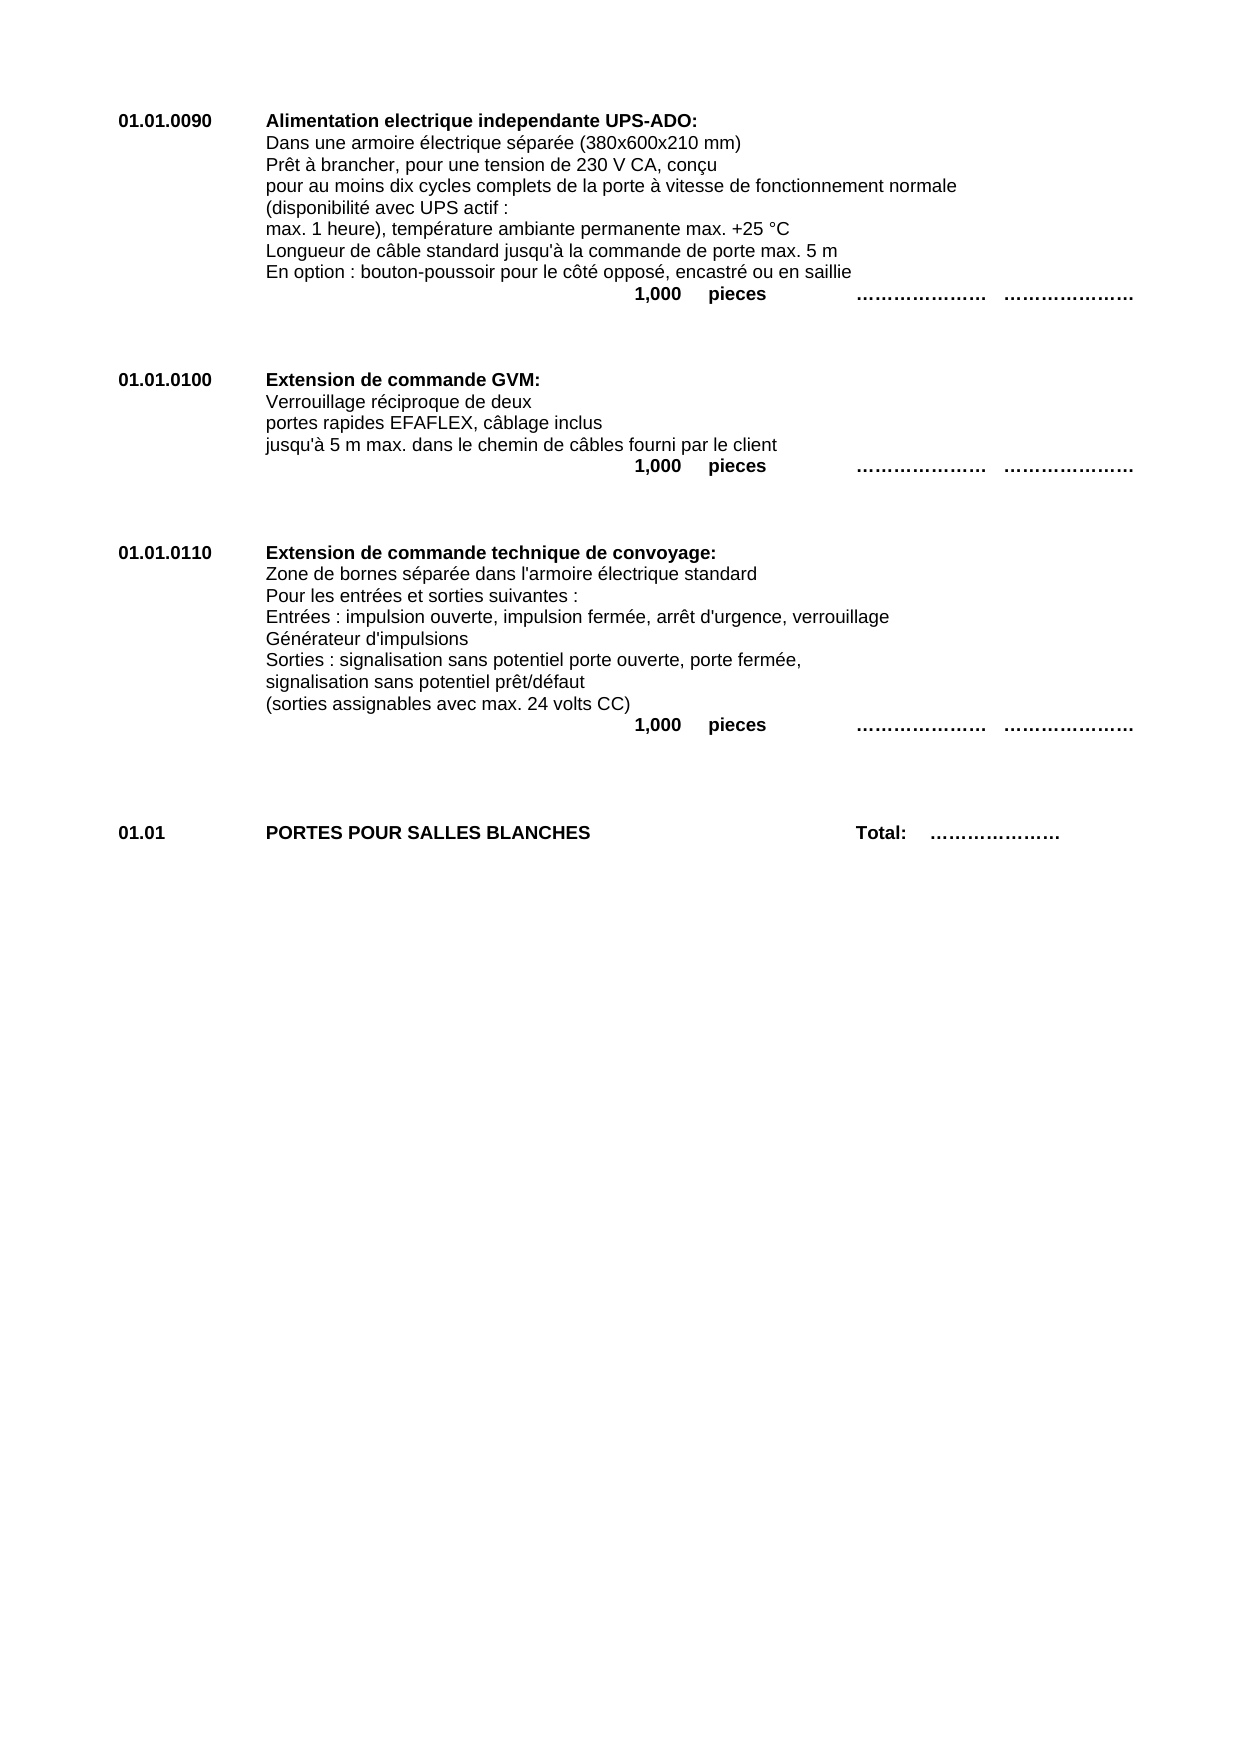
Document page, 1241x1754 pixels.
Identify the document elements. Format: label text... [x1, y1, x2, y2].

text Prêt à brancher, pour une tension de 230 V CA, conçu [266, 153, 1152, 175]
text portes rapides EFAFLEX, câblage inclus [266, 412, 1152, 434]
text Générateur d'impulsions [266, 628, 1152, 649]
text (sorties assignables avec max. 24 volts CC) 1,000 pieces ………………… ………………… [266, 692, 1152, 736]
text Entrées : impulsion ouverte, impulsion fermée, arrêt d'urgence, verrouillage [266, 606, 1152, 628]
text 01.01.0110 Extension de commande technique de convoyage: [118, 541, 1152, 563]
text Sorties : signalisation sans potentiel porte ouverte, porte fermée, [266, 649, 1152, 671]
text max. 1 heure), température ambiante permanente max. +25 °C [266, 218, 1152, 239]
text pour au moins dix cycles complets de la porte à vitesse de fonctionnement normale [266, 175, 1152, 196]
text jusqu'à 5 m max. dans le chemin de câbles fourni par le client 1,000 pieces ………………… ………………… [266, 434, 1152, 477]
text 01.01 PORTES POUR SALLES BLANCHES Total: ………………… [118, 822, 1152, 843]
text En option : bouton-poussoir pour le côté opposé, encastré ou en saillie 1,000 pieces ………………… ………………… [266, 261, 1152, 304]
text (disponibilité avec UPS actif : [266, 196, 1152, 218]
text 01.01.0100 Extension de commande GVM: [118, 369, 1152, 391]
text Zone de bornes séparée dans l'armoire électrique standard [266, 563, 1152, 584]
text signalisation sans potentiel prêt/défaut [266, 671, 1152, 692]
text Pour les entrées et sorties suivantes : [266, 584, 1152, 606]
text Verrouillage réciproque de deux [266, 391, 1152, 412]
text Longueur de câble standard jusqu'à la commande de porte max. 5 m [266, 239, 1152, 261]
text Dans une armoire électrique séparée (380x600x210 mm) [266, 132, 1152, 153]
text 01.01.0090 Alimentation electrique independante UPS-ADO: [118, 110, 1152, 132]
